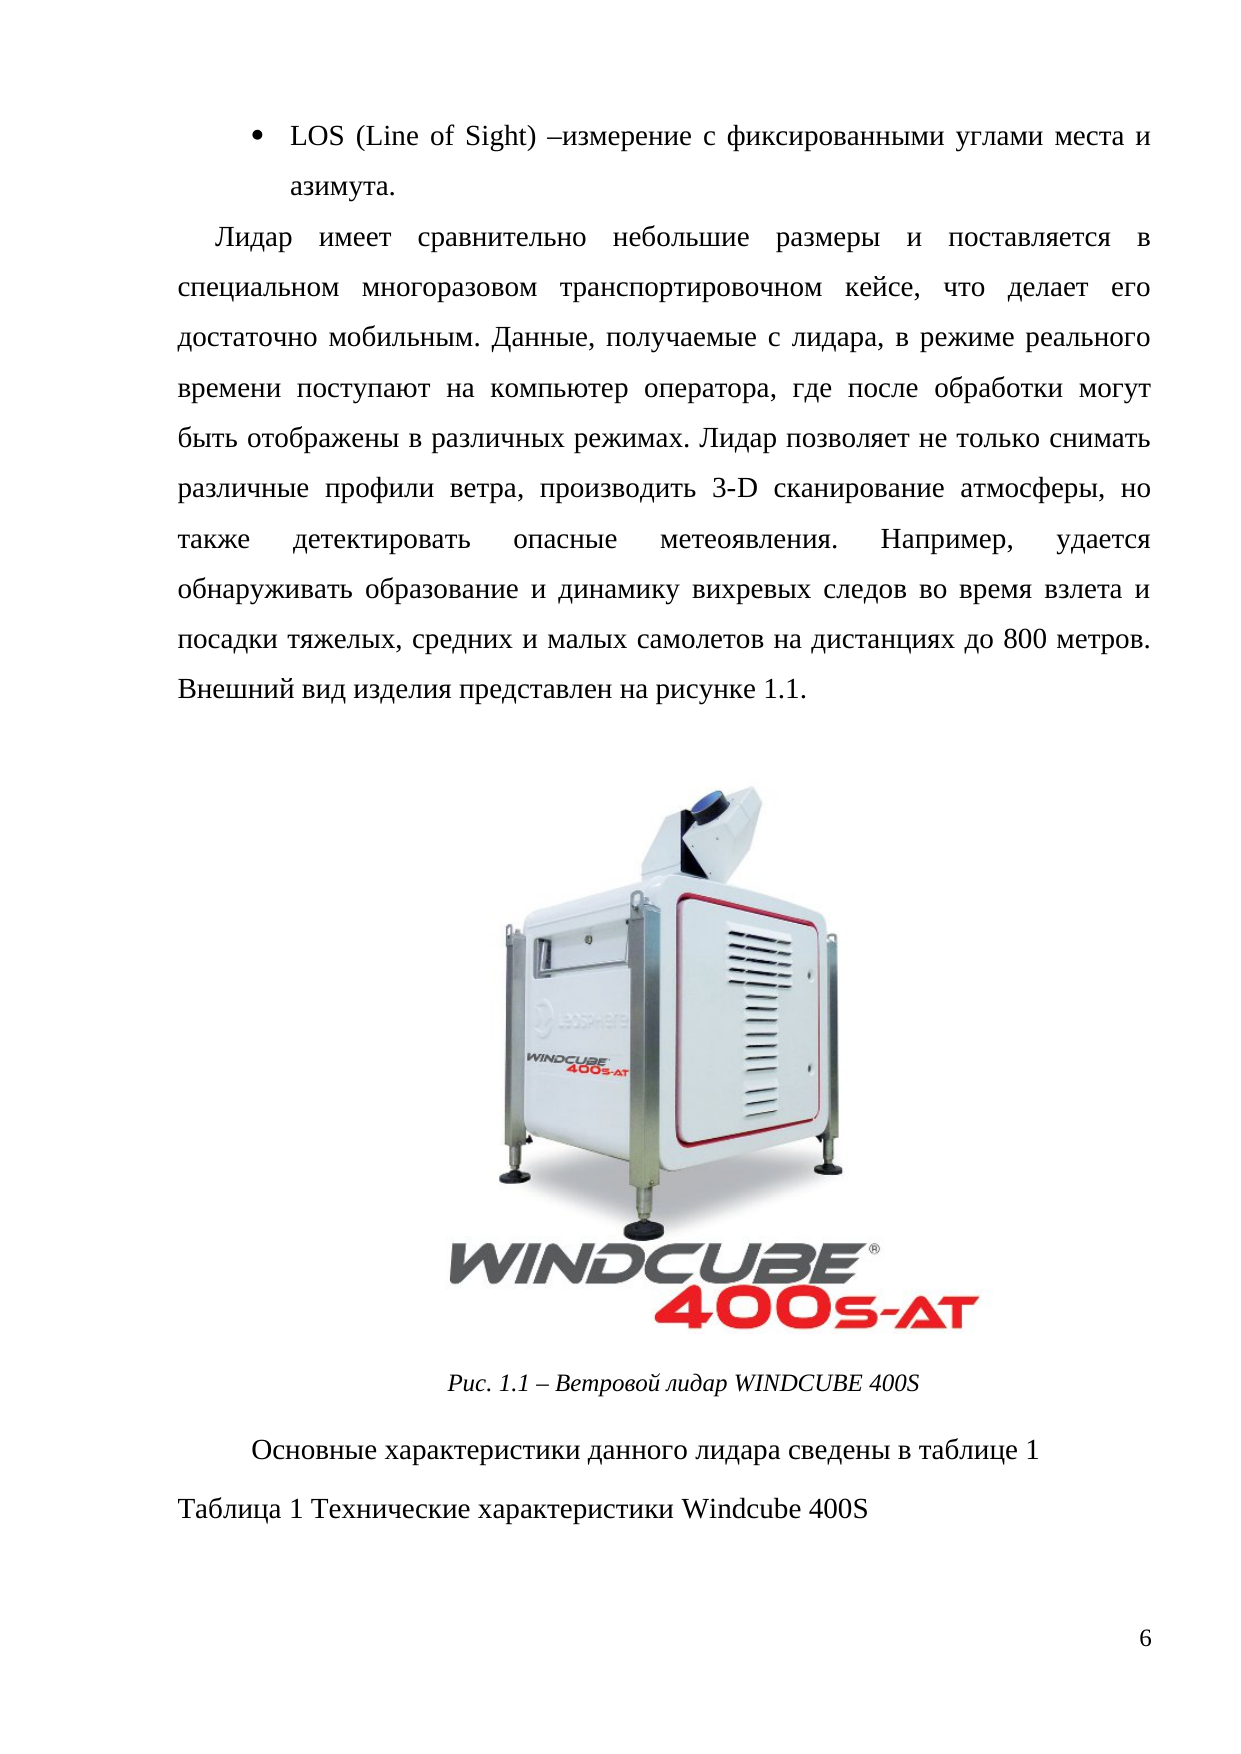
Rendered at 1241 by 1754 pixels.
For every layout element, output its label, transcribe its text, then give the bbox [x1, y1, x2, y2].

list LOS (Line of Sight) –измерение с фиксированными углами места и азимута. [252, 118, 1152, 202]
text Лидар имеет сравнительно небольшие размеры и поставляется в специальном многоразовом транспортировочном кейсе, что делает его достаточно мобильным. Данные, получаемые с лидара, в режиме реального времени поступают на компьютер оператора, где после обработки могут быть отображены в различных режимах. Лидар позволяет не только снимать различные профили ветра, производить 3-D сканирование атмосферы, но также детектировать опасные метеоявления. Например, удается обнаруживать образование и динамику вихревых следов во время взлета и посадки тяжелых, средних и малых самолетов на дистанциях до 800 метров. Внешний вид изделия представлен на рисунке 1.1. [177, 219, 1152, 705]
picture [347, 742, 1019, 1334]
text Рис. 1.1 – Ветровой лидар WINDCUBE 400S [177, 1368, 1152, 1397]
text Таблица 1 Технические характеристики Windcube 400S [177, 1492, 1152, 1525]
text Основные характеристики данного лидара сведены в таблице 1 [177, 1432, 1152, 1466]
